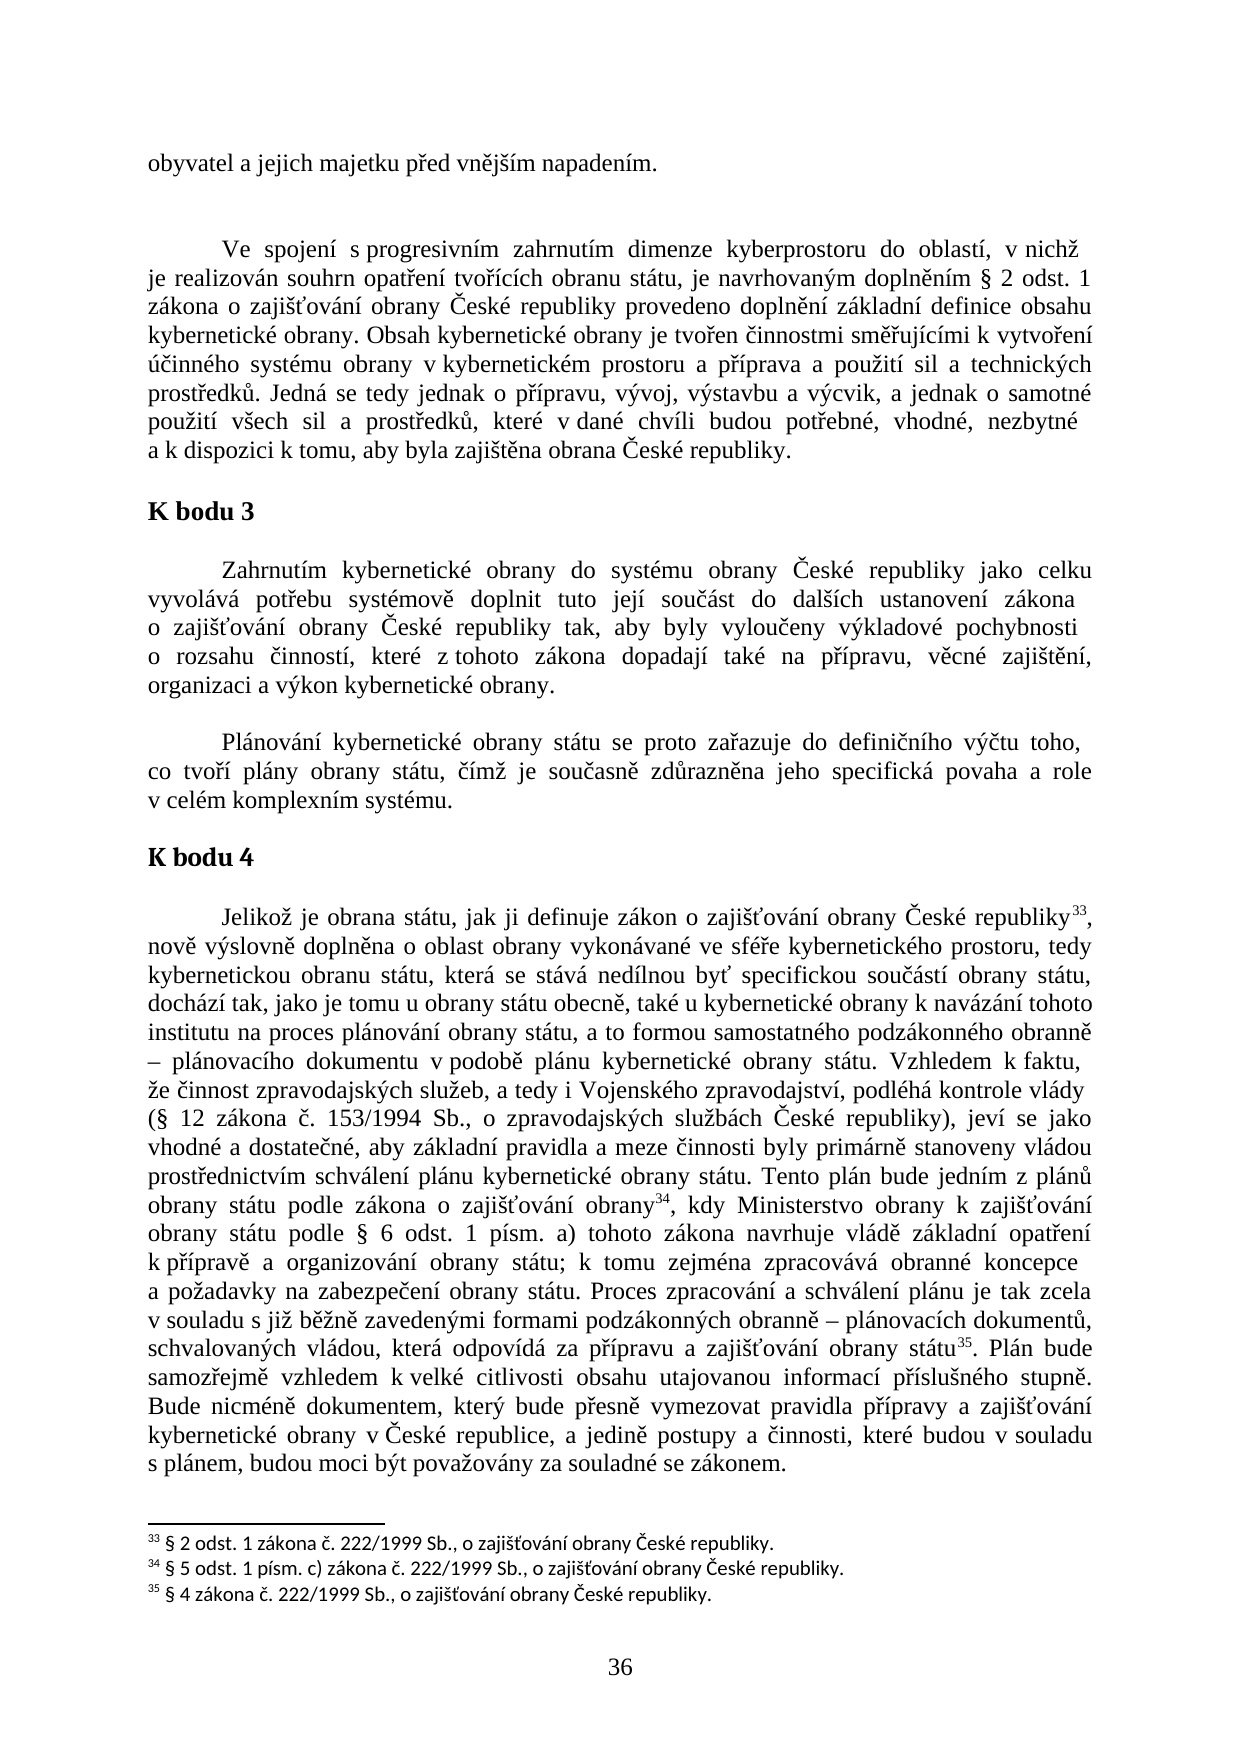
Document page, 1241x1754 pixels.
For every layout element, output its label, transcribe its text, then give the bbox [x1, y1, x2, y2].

text Jelikož je obrana státu, jak ji definuje zákon o zajišťování obrany České republiky, nově výslovně doplněna o oblast obrany vykonávané ve sféře kybernetického prostoru, tedy kybernetickou obranu státu, která se stává nedílnou byť specifickou součástí obrany státu, dochází tak, jako je tomu u obrany státu obecně, také u kybernetické obrany k navázání tohoto institutu na proces plánování obrany státu, a to formou samostatného podzákonného obranně – plánovacího dokumentu v podobě plánu kybernetické obrany státu. Vzhledem k faktu, že činnost zpravodajských služeb, a tedy i Vojenského zpravodajství, podléhá kontrole vlády (§ 12 zákona č. 153/1994 Sb., o zpravodajských službách České republiky), jeví se jako vhodné a dostatečné, aby základní pravidla a meze činnosti byly primárně stanoveny vládou prostřednictvím schválení plánu kybernetické obrany státu. Tento plán bude jedním z plánů obrany státu podle zákona o zajišťování obrany, kdy Ministerstvo obrany k zajišťování obrany státu podle § 6 odst. 1 písm. a) tohoto zákona navrhuje vládě základní opatření k přípravě a organizování obrany státu; k tomu zejména zpracovává obranné koncepce a požadavky na zabezpečení obrany státu. Proces zpracování a schválení plánu je tak zcela v souladu s již běžně zavedenými formami podzákonných obranně – plánovacích dokumentů, schvalovaných vládou, která odpovídá za přípravu a zajišťování obrany státu. Plán bude samozřejmě vzhledem k velké citlivosti obsahu utajovanou informací příslušného stupně. Bude nicméně dokumentem, který bude přesně vymezovat pravidla přípravy a zajišťování kybernetické obrany v České republice, a jedině postupy a činnosti, které budou v souladu s plánem, budou moci být považovány za souladné se zákonem. [148, 902, 1093, 1477]
text Zahrnutím kybernetické obrany do systému obrany České republiky jako celku vyvolává potřebu systémově doplnit tuto její součást do dalších ustanovení zákona o zajišťování obrany České republiky tak, aby byly vyloučeny výkladové pochybnosti o rozsahu činností, které z tohoto zákona dopadají také na přípravu, věcné zajištění, organizaci a výkon kybernetické obrany. [148, 555, 1093, 699]
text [148, 148, 1093, 176]
text K bodu 4 [148, 842, 1093, 873]
text K bodu 3 [148, 495, 1093, 526]
text Ve spojení s progresivním zahrnutím dimenze kyberprostoru do oblastí, v nichž je realizován souhrn opatření tvořících obranu státu, je navrhovaným doplněním § 2 odst. 1 zákona o zajišťování obrany České republiky provedeno doplnění základní definice obsahu kybernetické obrany. Obsah kybernetické obrany je tvořen činnostmi směřujícími k vytvoření účinného systému obrany v kybernetickém prostoru a příprava a použití sil a technických prostředků. Jedná se tedy jednak o přípravu, vývoj, výstavbu a výcvik, a jednak o samotné použití všech sil a prostředků, které v dané chvíli budou potřebné, vhodné, nezbytné a k dispozici k tomu, aby byla zajištěna obrana České republiky. [148, 234, 1093, 464]
text Plánování kybernetické obrany státu se proto zařazuje do definičního výčtu toho, co tvoří plány obrany státu, čímž je současně zdůrazněna jeho specifická povaha a role v celém komplexním systému. [148, 727, 1093, 814]
